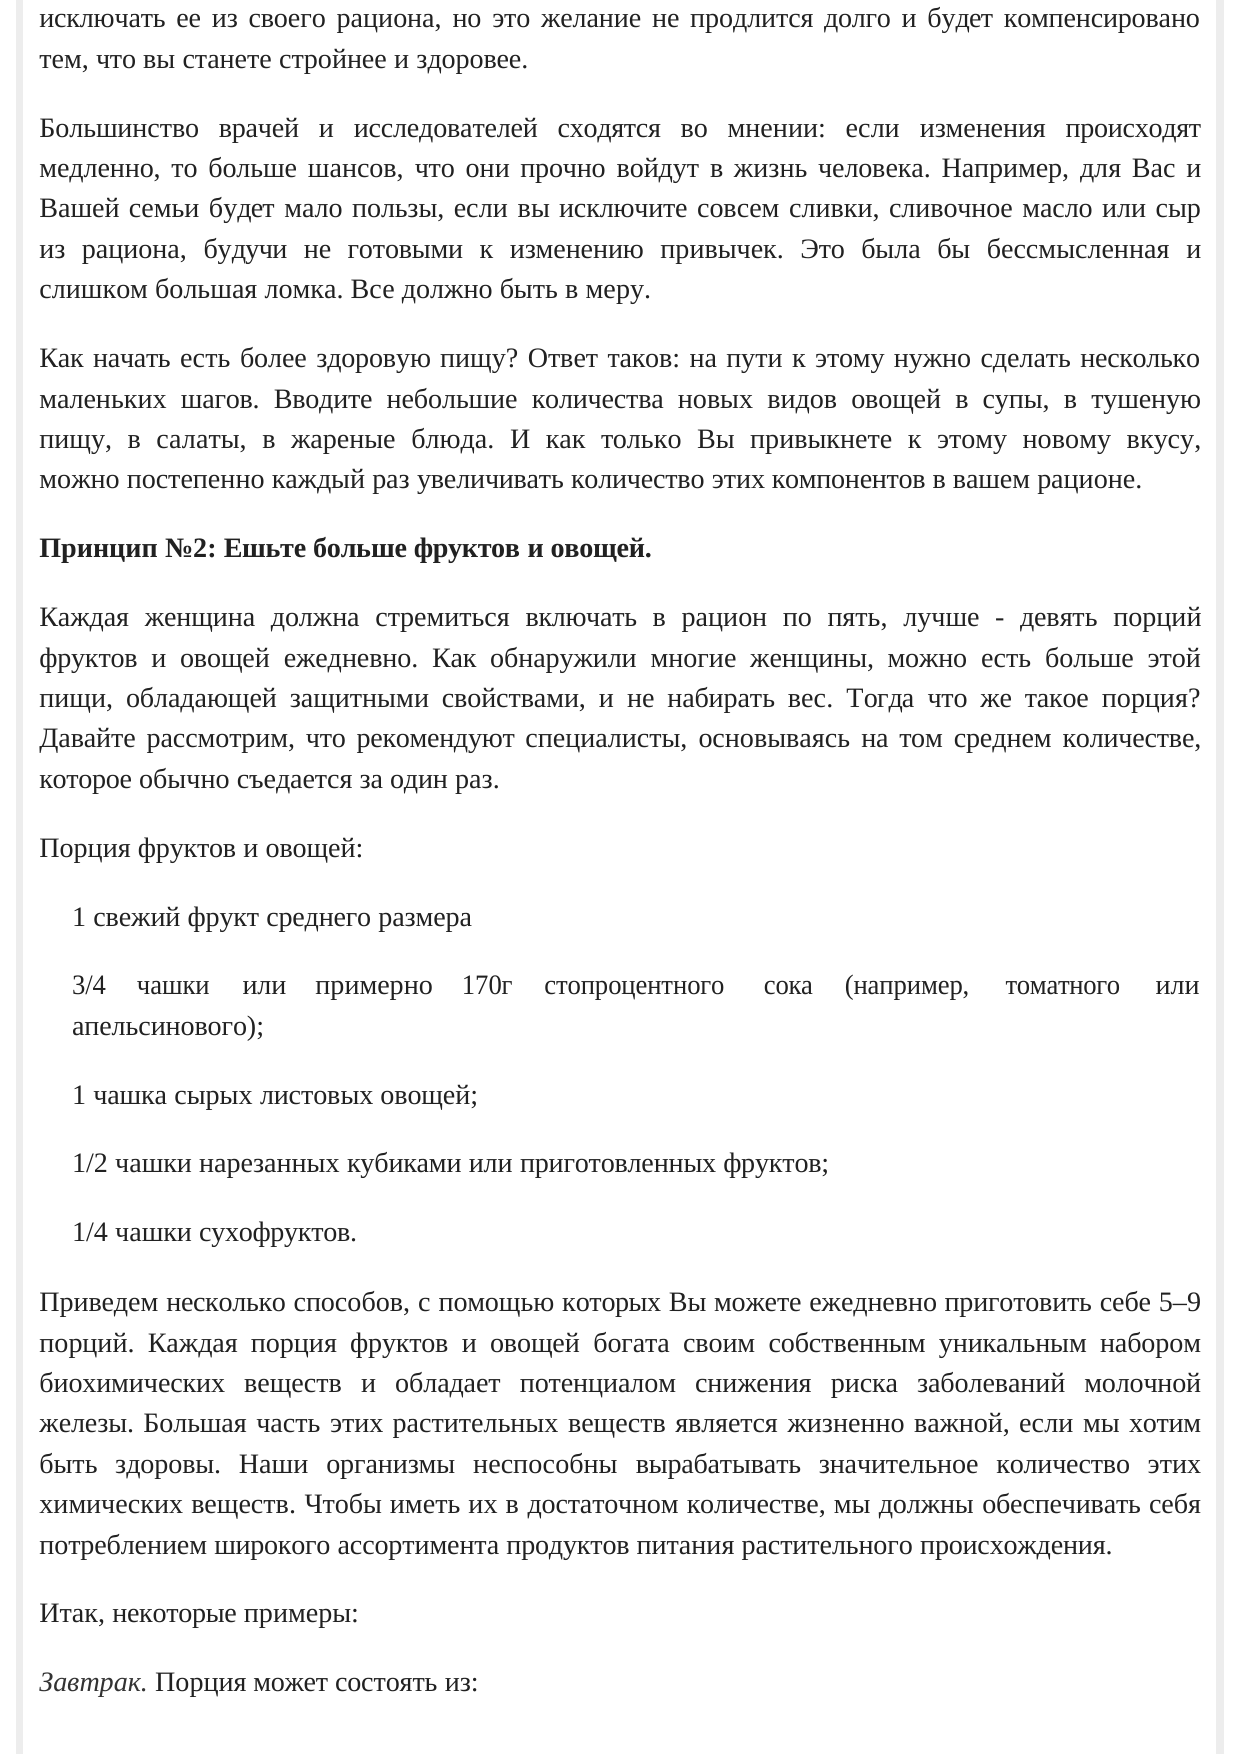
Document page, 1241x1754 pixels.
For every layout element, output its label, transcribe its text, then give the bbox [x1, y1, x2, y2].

text Завтрак. Порция может состоять из: [39, 1665, 1236, 1698]
text 1 чашка сырых листовых овощей; [72, 1078, 1236, 1110]
subtitle Принцип №2: Ешьте больше фруктов и овощей. [39, 531, 1236, 564]
text исключать ее из своего рациона, но это желание не продлится долго и будет компенсировано тем, что вы станете стройнее и здоровее. [39, 1, 1201, 74]
text Итак, некоторые примеры: [39, 1597, 1236, 1629]
text 1 свежий фрукт среднего размера [72, 899, 1236, 932]
text Порция фруктов и овощей: [39, 831, 1236, 863]
text 3/4 чашки или примерно 170г стопроцентного сока (например, томатного или апельсинового); [72, 968, 1201, 1041]
text Большинство врачей и исследователей сходятся во мнении: если изменения происходят медленно, то больше шансов, что они прочно войдут в жизнь человека. Например, для Вас и Вашей семьи будет мало пользы, если вы исключите совсем сливки, сливочное масло или сыр из рациона, будучи не готовыми к изменению привычек. Это была бы бессмысленная и слишком большая ломка. Все должно быть в меру. [39, 111, 1201, 305]
text Каждая женщина должна стремиться включать в рацион по пять, лучше - девять порций фруктов и овощей ежедневно. Как обнаружили многие женщины, можно есть больше этой пищи, обладающей защитными свойствами, и не набирать вес. Тогда что же такое порция? Давайте рассмотрим, что рекомендуют специалисты, основываясь на том среднем количестве, которое обычно съедается за один раз. [39, 600, 1201, 794]
text Приведем несколько способов, с помощью которых Вы можете ежедневно приготовить себе 5–9 порций. Каждая порция фруктов и овощей богата своим собственным уникальным набором биохимических веществ и обладает потенциалом снижения риска заболеваний молочной железы. Большая часть этих растительных веществ является жизненно важной, если мы хотим быть здоровы. Наши организмы неспособны вырабатывать значительное количество этих химических веществ. Чтобы иметь их в достаточном количестве, мы должны обеспечивать себя потреблением широкого ассортимента продуктов питания растительного происхождения. [39, 1285, 1201, 1560]
text Как начать есть более здоровую пищу? Ответ таков: на пути к этому нужно сделать несколько маленьких шагов. Вводите небольшие количества новых видов овощей в супы, в тушеную пищу, в салаты, в жареные блюда. И как только Вы привыкнете к этому новому вкусу, можно постепенно каждый раз увеличивать количество этих компонентов в вашем рационе. [39, 341, 1201, 495]
text 1/2 чашки нарезанных кубиками или приготовленных фруктов; 1/4 чашки сухофруктов. [72, 1147, 860, 1248]
